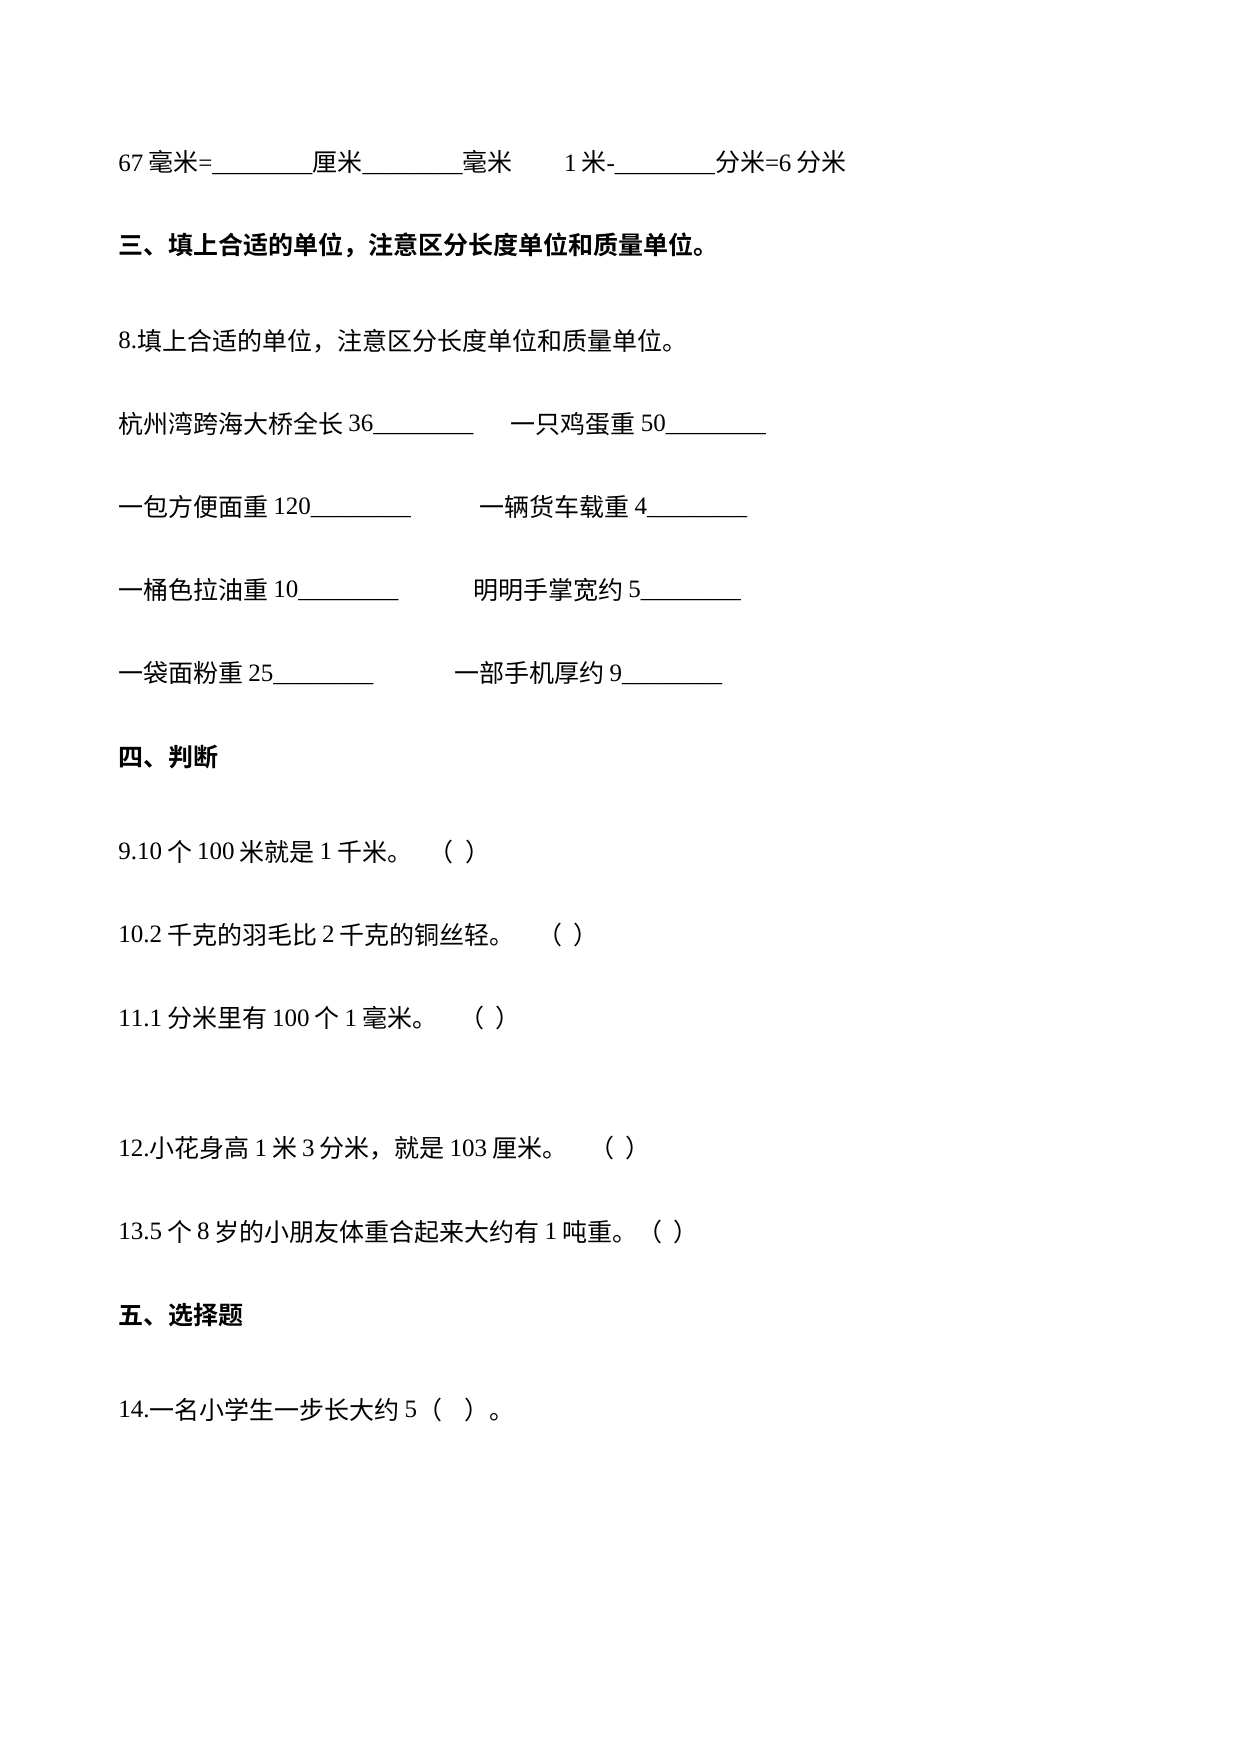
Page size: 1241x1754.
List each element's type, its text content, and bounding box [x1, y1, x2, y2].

text 14.一名小学生一步长大约5（ ）。 [118, 1376, 1122, 1441]
text 一包方便面重120________ 一辆货车载重4________ [118, 473, 1122, 538]
text 一袋面粉重25________ 一部手机厚约9________ [118, 639, 1122, 704]
text 五、选择题 [118, 1281, 1122, 1346]
text 13.5个8岁的小朋友体重合起来大约有1吨重。（ ） [118, 1198, 1122, 1263]
text 一桶色拉油重10________ 明明手掌宽约5________ [118, 556, 1122, 621]
text 10.2千克的羽毛比2千克的铜丝轻。 （ ） [118, 901, 1122, 966]
text 67毫米=________厘米________毫米 1米-________分米=6分米 [118, 129, 1122, 194]
text 8.填上合适的单位，注意区分长度单位和质量单位。 [118, 307, 1122, 372]
text 11.1分米里有100个1毫米。 （ ） [118, 984, 1122, 1049]
text 四、判断 [118, 723, 1122, 788]
text 12.小花身高1米3分米，就是103厘米。 （ ） [118, 1114, 1122, 1179]
text 9.10个100米就是1千米。 （ ） [118, 818, 1122, 883]
text 杭州湾跨海大桥全长36________ 一只鸡蛋重50________ [118, 390, 1122, 455]
text 三、填上合适的单位，注意区分长度单位和质量单位。 [118, 211, 1122, 276]
